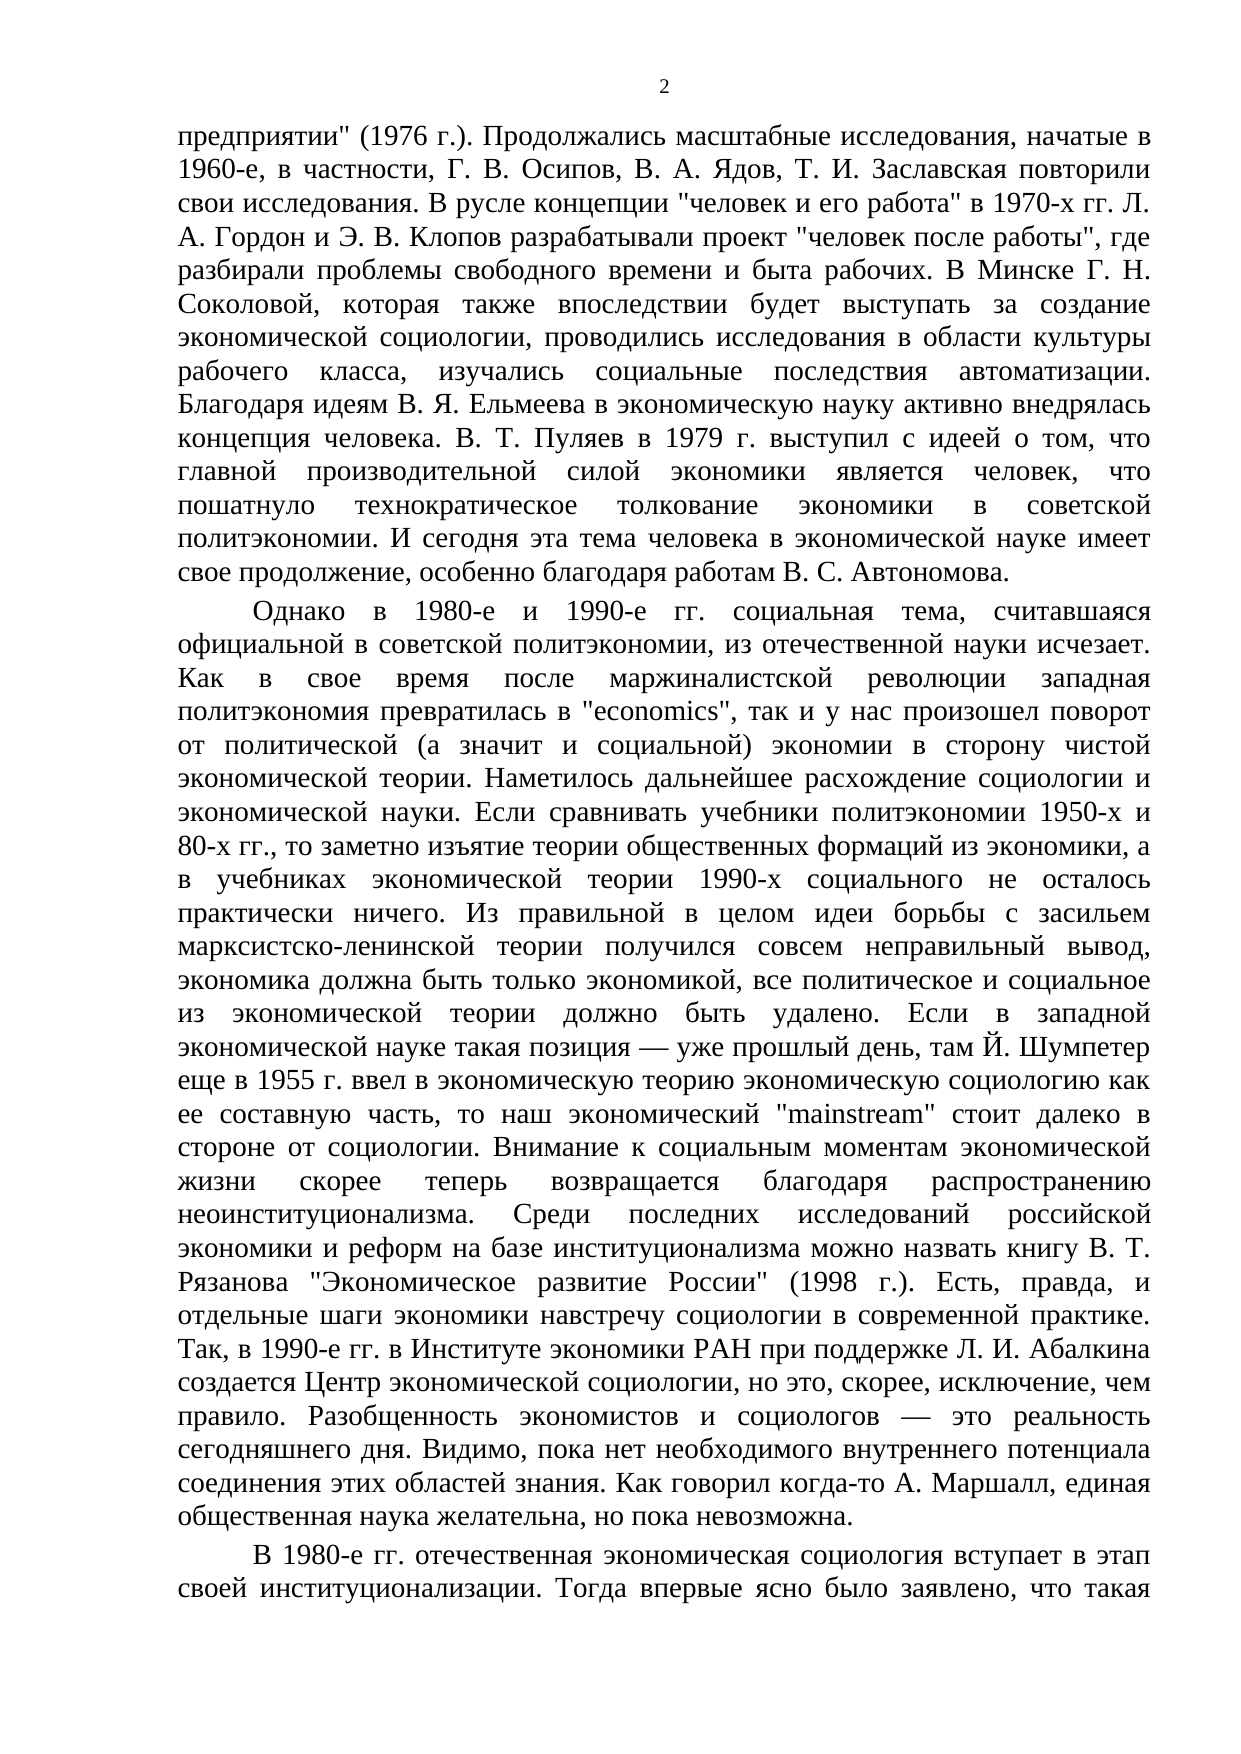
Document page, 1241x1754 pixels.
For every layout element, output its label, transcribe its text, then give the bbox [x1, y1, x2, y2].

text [177, 1537, 1152, 1604]
text Однако в 1980-е и 1990-е гг. социальная тема, считавшаяся официальной в советской политэкономии, из отечественной науки исчезает. Как в свое время после маржиналистской революции западная политэкономия превратилась в "economics", так и у нас произошел поворот от политической (а значит и социальной) экономии в сторону чистой экономической теории. Наметилось дальнейшее расхождение социологии и экономической науки. Если сравнивать учебники политэкономии 1950-х и 80-х гг., то заметно изъятие теории общественных формаций из экономики, а в учебниках экономической теории 1990-х социального не осталось практически ничего. Из правильной в целом идеи борьбы с засильем марксистско-ленинской теории получился совсем неправильный вывод, экономика должна быть только экономикой, все политическое и социальное из экономической теории должно быть удалено. Если в западной экономической науке такая позиция ― уже прошлый день, там Й. Шумпетер еще в 1955 г. ввел в экономическую теорию экономическую социологию как ее составную часть, то наш экономический "mainstream" стоит далеко в стороне от социологии. Внимание к социальным моментам экономической жизни скорее теперь возвращается благодаря распространению неоинституционализма. Среди последних исследований российской экономики и реформ на базе институционализма можно назвать книгу В. Т. Рязанова "Экономическое развитие России" (1998 г.). Есть, правда, и отдельные шаги экономики навстречу социологии в современной практике. Так, в 1990-е гг. в Институте экономики РАН при поддержке Л. И. Абалкина создается Центр экономической социологии, но это, скорее, исключение, чем правило. Разобщенность экономистов и социологов ― это реальность сегодняшнего дня. Видимо, пока нет необходимого внутреннего потенциала соединения этих областей знания. Как говорил когда-то А. Маршалл, единая общественная наука желательна, но пока невозможна. [177, 593, 1152, 1532]
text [177, 118, 1152, 588]
